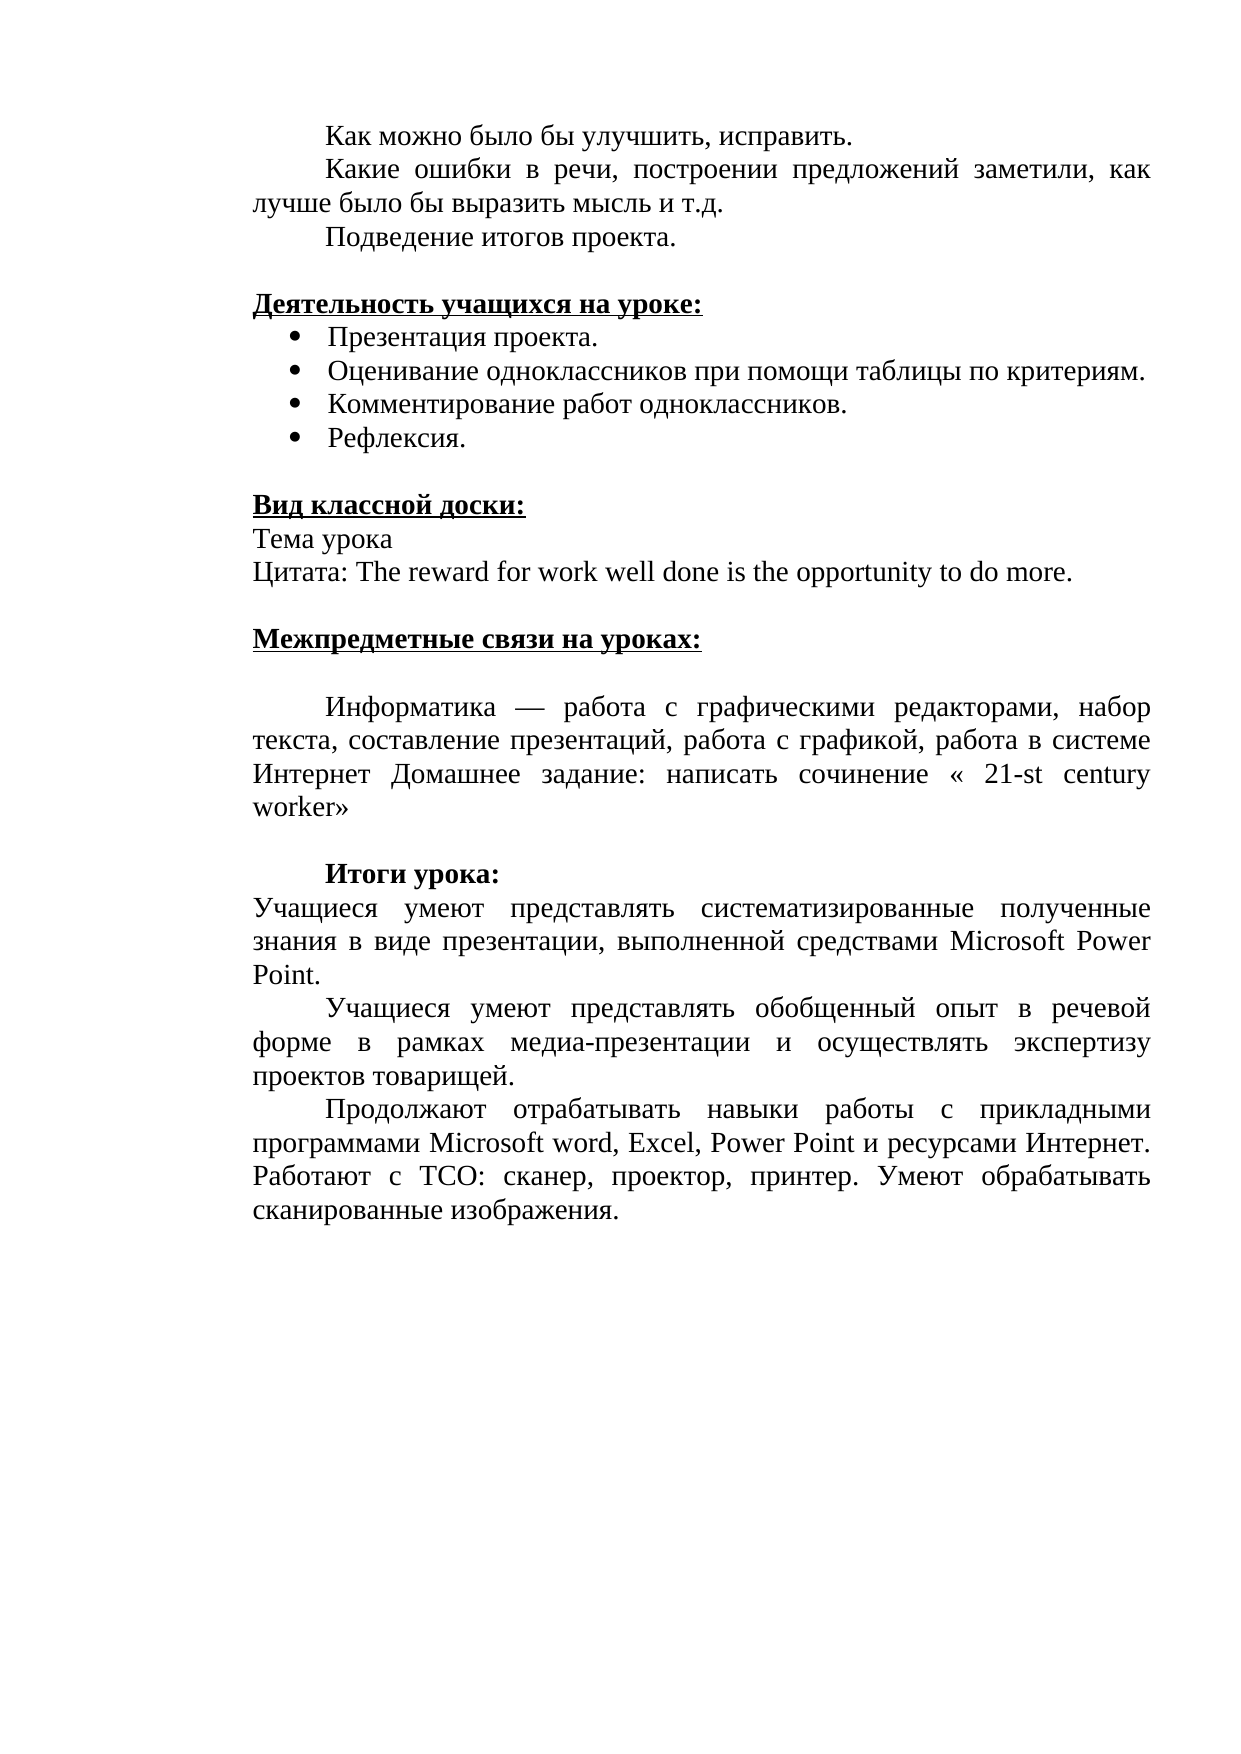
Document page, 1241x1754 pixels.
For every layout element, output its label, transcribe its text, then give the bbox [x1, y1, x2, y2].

list Учащиеся умеют представлять обобщенный опыт в речевой форме в рамках медиа-презентации и осуществлять экспертизу проектов товарищей. [252, 991, 1152, 1091]
list Комментирование работ одноклассников. [290, 387, 1152, 420]
list Подведение итогов проекта. [252, 219, 1152, 252]
list Вид классной доски: [252, 487, 1152, 521]
list Итоги урока: [252, 856, 1152, 890]
list Тема урока [252, 521, 1152, 554]
list Оценивание одноклассников при помощи таблицы по критериям. [290, 353, 1152, 387]
list Рефлексия. [290, 420, 1152, 454]
list Презентация проекта. [290, 319, 1152, 353]
list Учащиеся умеют представлять систематизированные полученные знания в виде презентации, выполненной средствами Microsoft Power Point. [252, 890, 1152, 991]
list Информатика — работа с графическими редакторами, набор текста, составление презентаций, работа с графикой, работа в системе Интернет Домашнее задание: написать сочинение « 21-st century worker» [252, 689, 1152, 823]
list Межпредметные связи на уроках: [252, 622, 1152, 655]
list Продолжают отрабатывать навыки работы с прикладными программами Microsoft word, Excel, Power Point и ресурсами Интернет. Работают с ТСО: сканер, проектор, принтер. Умеют обрабатывать сканированные изображения. [252, 1091, 1152, 1225]
list Какие ошибки в речи, построении предложений заметили, как лучше было бы выразить мысль и т.д. [252, 152, 1152, 219]
list Деятельность учащихся на уроке: [252, 286, 1152, 319]
list Цитата: The reward for work well done is the opportunity to do more. [252, 554, 1152, 588]
list Как можно было бы улучшить, исправить. [252, 118, 1152, 152]
